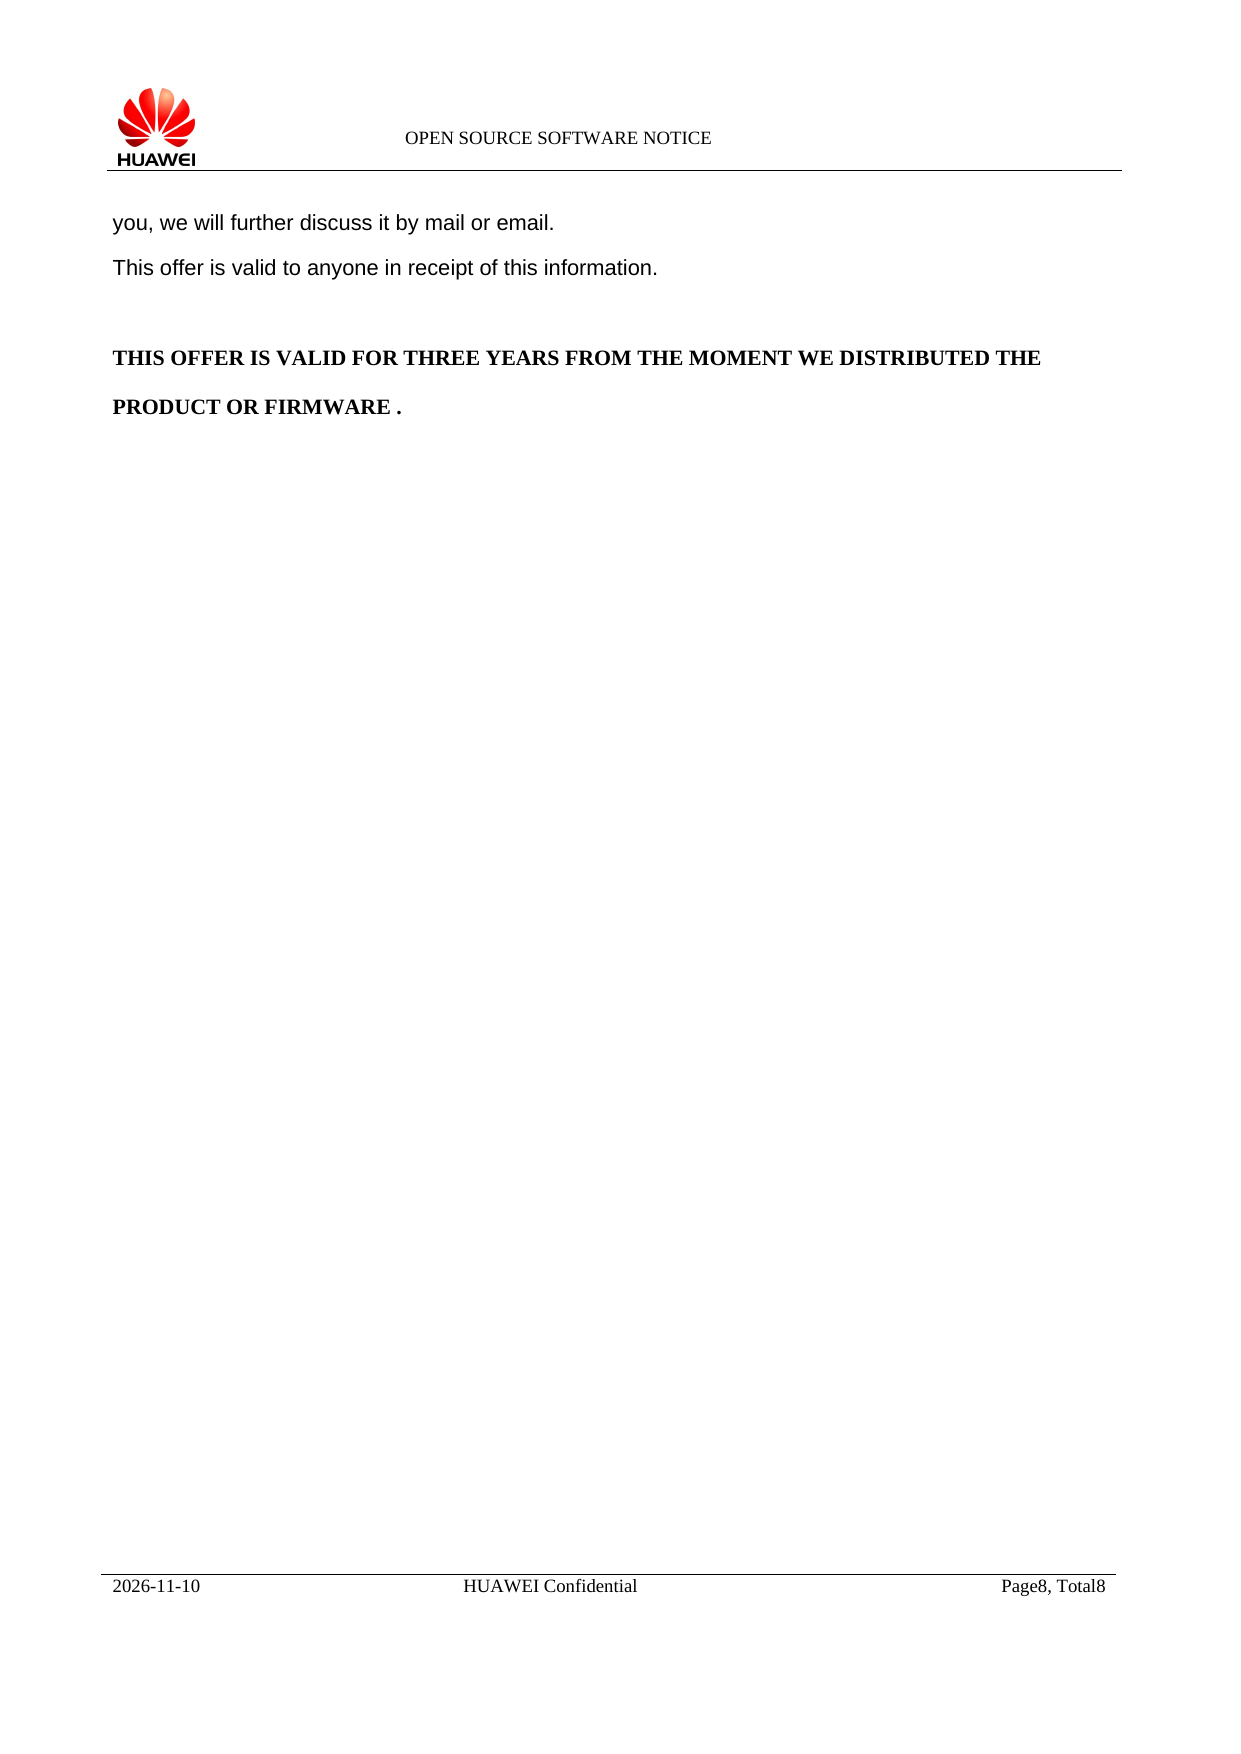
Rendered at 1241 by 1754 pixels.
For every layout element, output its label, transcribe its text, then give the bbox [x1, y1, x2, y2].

text This offer is valid for three years from the moment we distributed the product or firmware . [112, 342, 1128, 423]
text This offer is valid to anyone in receipt of this information. [112, 251, 1128, 284]
picture [118, 88, 195, 166]
